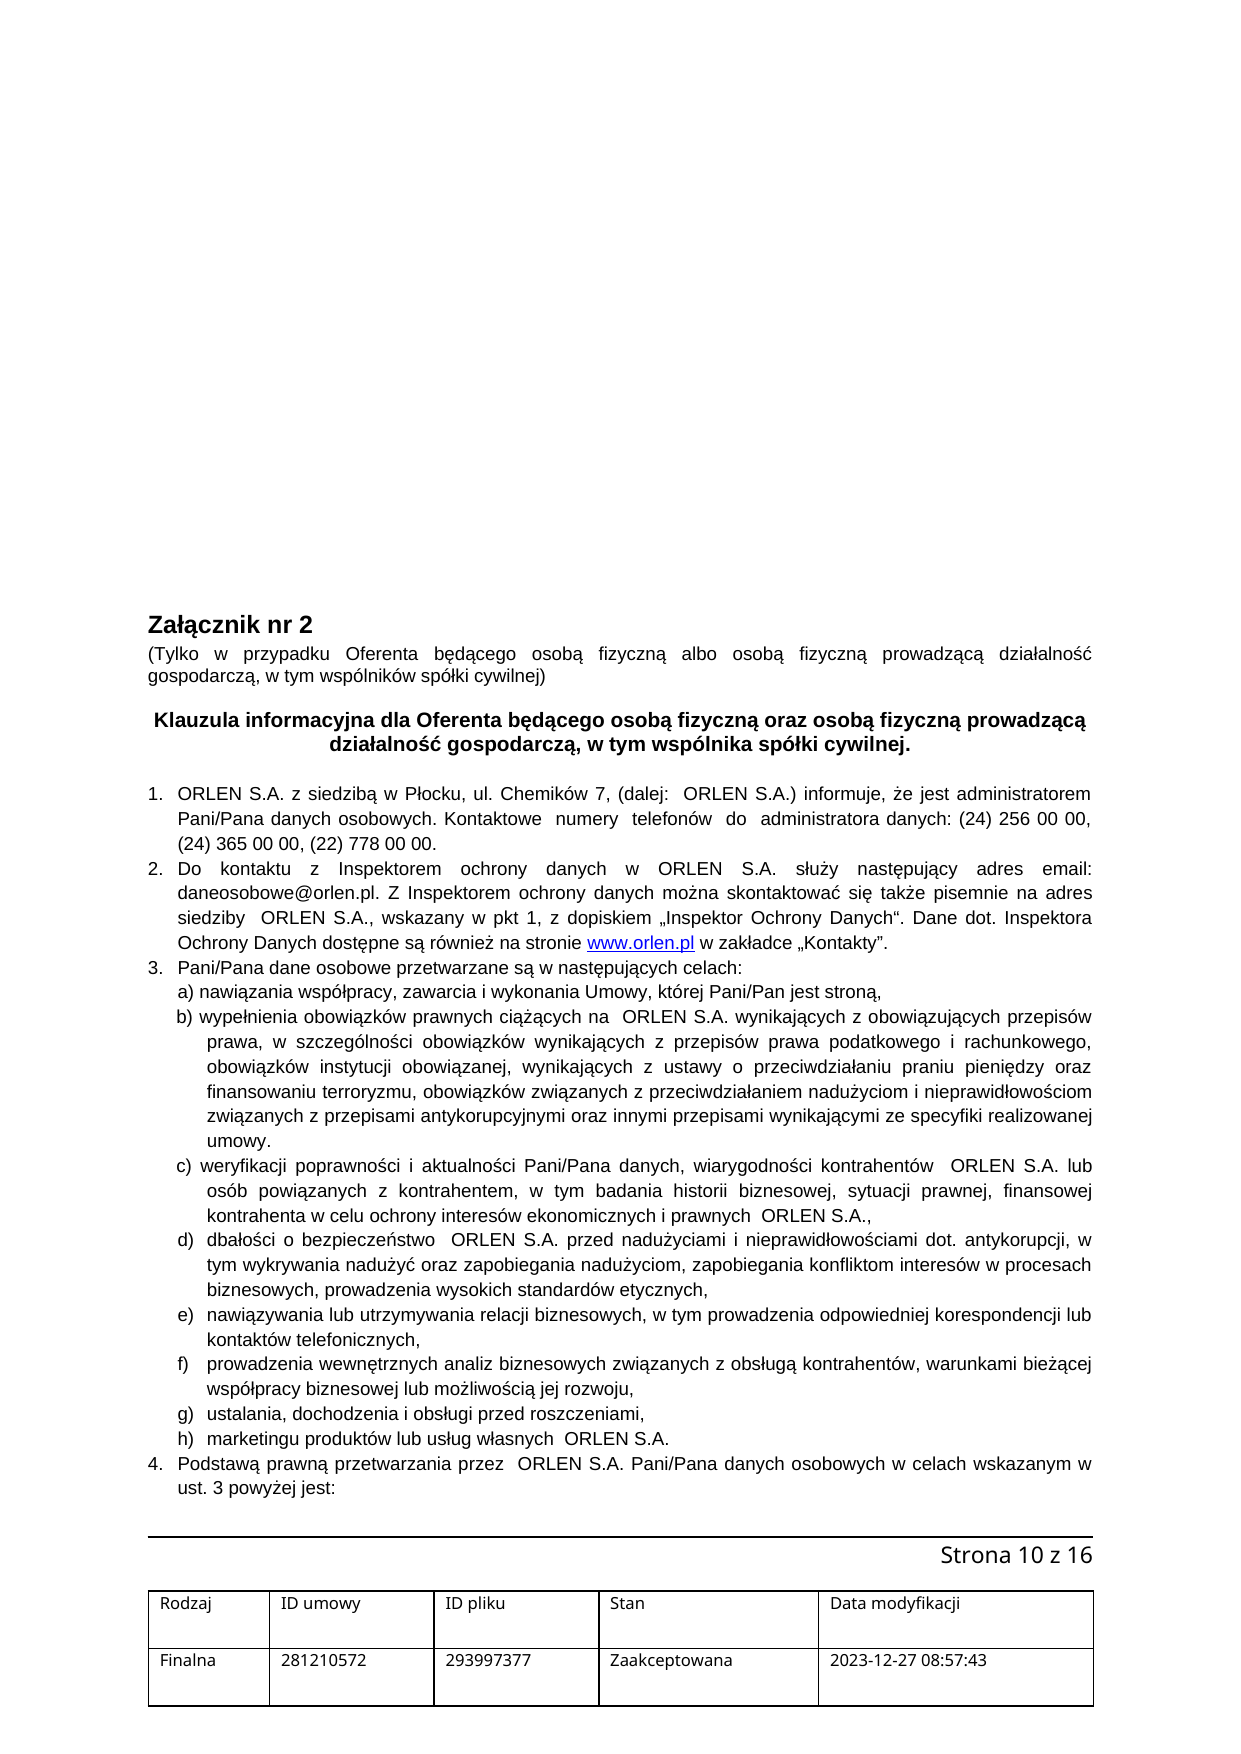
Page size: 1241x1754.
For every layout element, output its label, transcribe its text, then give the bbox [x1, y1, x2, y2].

text (Tylko w przypadku Oferenta będącego osobą fizyczną albo osobą fizyczną prowadzącą działalność gospodarczą, w tym wspólników spółki cywilnej) [148, 643, 1093, 686]
list dbałości o bezpieczeństwo ORLEN S.A. przed nadużyciami i nieprawidłowościami dot. antykorupcji, w tym wykrywania nadużyć oraz zapobiegania nadużyciom, zapobiegania konfliktom interesów w procesach biznesowych, prowadzenia wysokich standardów etycznych, [177, 1229, 1093, 1300]
text a) nawiązania współpracy, zawarcia i wykonania Umowy, której Pani/Pan jest stroną, [177, 981, 1093, 1003]
list prowadzenia wewnętrznych analiz biznesowych związanych z obsługą kontrahentów, warunkami bieżącej współpracy biznesowej lub możliwością jej rozwoju, [177, 1353, 1093, 1399]
text Klauzula informacyjna dla Oferenta będącego osobą fizyczną oraz osobą fizyczną prowadzącą działalność gospodarczą, w tym wspólnika spółki cywilnej. [148, 708, 1093, 756]
list Do kontaktu z Inspektorem ochrony danych w ORLEN S.A. służy następujący adres email: daneosobowe@orlen.pl. Z Inspektorem ochrony danych można skontaktować się także pisemnie na adres siedziby ORLEN S.A., wskazany w pkt 1, z dopiskiem „Inspektor Ochrony Danych“. Dane dot. Inspektora Ochrony Danych dostępne są również na stronie www.orlen.pl w zakładce „Kontakty”. [148, 857, 1093, 953]
text c) weryfikacji poprawności i aktualności Pani/Pana danych, wiarygodności kontrahentów ORLEN S.A. lub osób powiązanych z kontrahentem, w tym badania historii biznesowej, sytuacji prawnej, finansowej kontrahenta w celu ochrony interesów ekonomicznych i prawnych ORLEN S.A., [176, 1155, 1093, 1226]
list Pani/Pana dane osobowe przetwarzane są w następujących celach: [148, 957, 1093, 978]
text b) wypełnienia obowiązków prawnych ciążących na ORLEN S.A. wynikających z obowiązujących przepisów prawa, w szczególności obowiązków wynikających z przepisów prawa podatkowego i rachunkowego, obowiązków instytucji obowiązanej, wynikających z ustawy o przeciwdziałaniu praniu pieniędzy oraz finansowaniu terroryzmu, obowiązków związanych z przeciwdziałaniem nadużyciom i nieprawidłowościom związanych z przepisami antykorupcyjnymi oraz innymi przepisami wynikającymi ze specyfiki realizowanej umowy. [176, 1006, 1093, 1152]
list marketingu produktów lub usług własnych ORLEN S.A. [177, 1428, 1093, 1449]
list ORLEN S.A. z siedzibą w Płocku, ul. Chemików 7, (dalej: ORLEN S.A.) informuje, że jest administratorem Pani/Pana danych osobowych. Kontaktowe numery telefonów do administratora danych: (24) 256 00 00, (24) 365 00 00, (22) 778 00 00. [148, 783, 1093, 854]
list Podstawą prawną przetwarzania przez ORLEN S.A. Pani/Pana danych osobowych w celach wskazanym w ust. 3 powyżej jest: [148, 1452, 1093, 1499]
list ustalania, dochodzenia i obsługi przed roszczeniami, [177, 1403, 1093, 1424]
list nawiązywania lub utrzymywania relacji biznesowych, w tym prowadzenia odpowiedniej korespondencji lub kontaktów telefonicznych, [177, 1304, 1093, 1350]
text Załącznik nr 2 [148, 610, 1093, 639]
